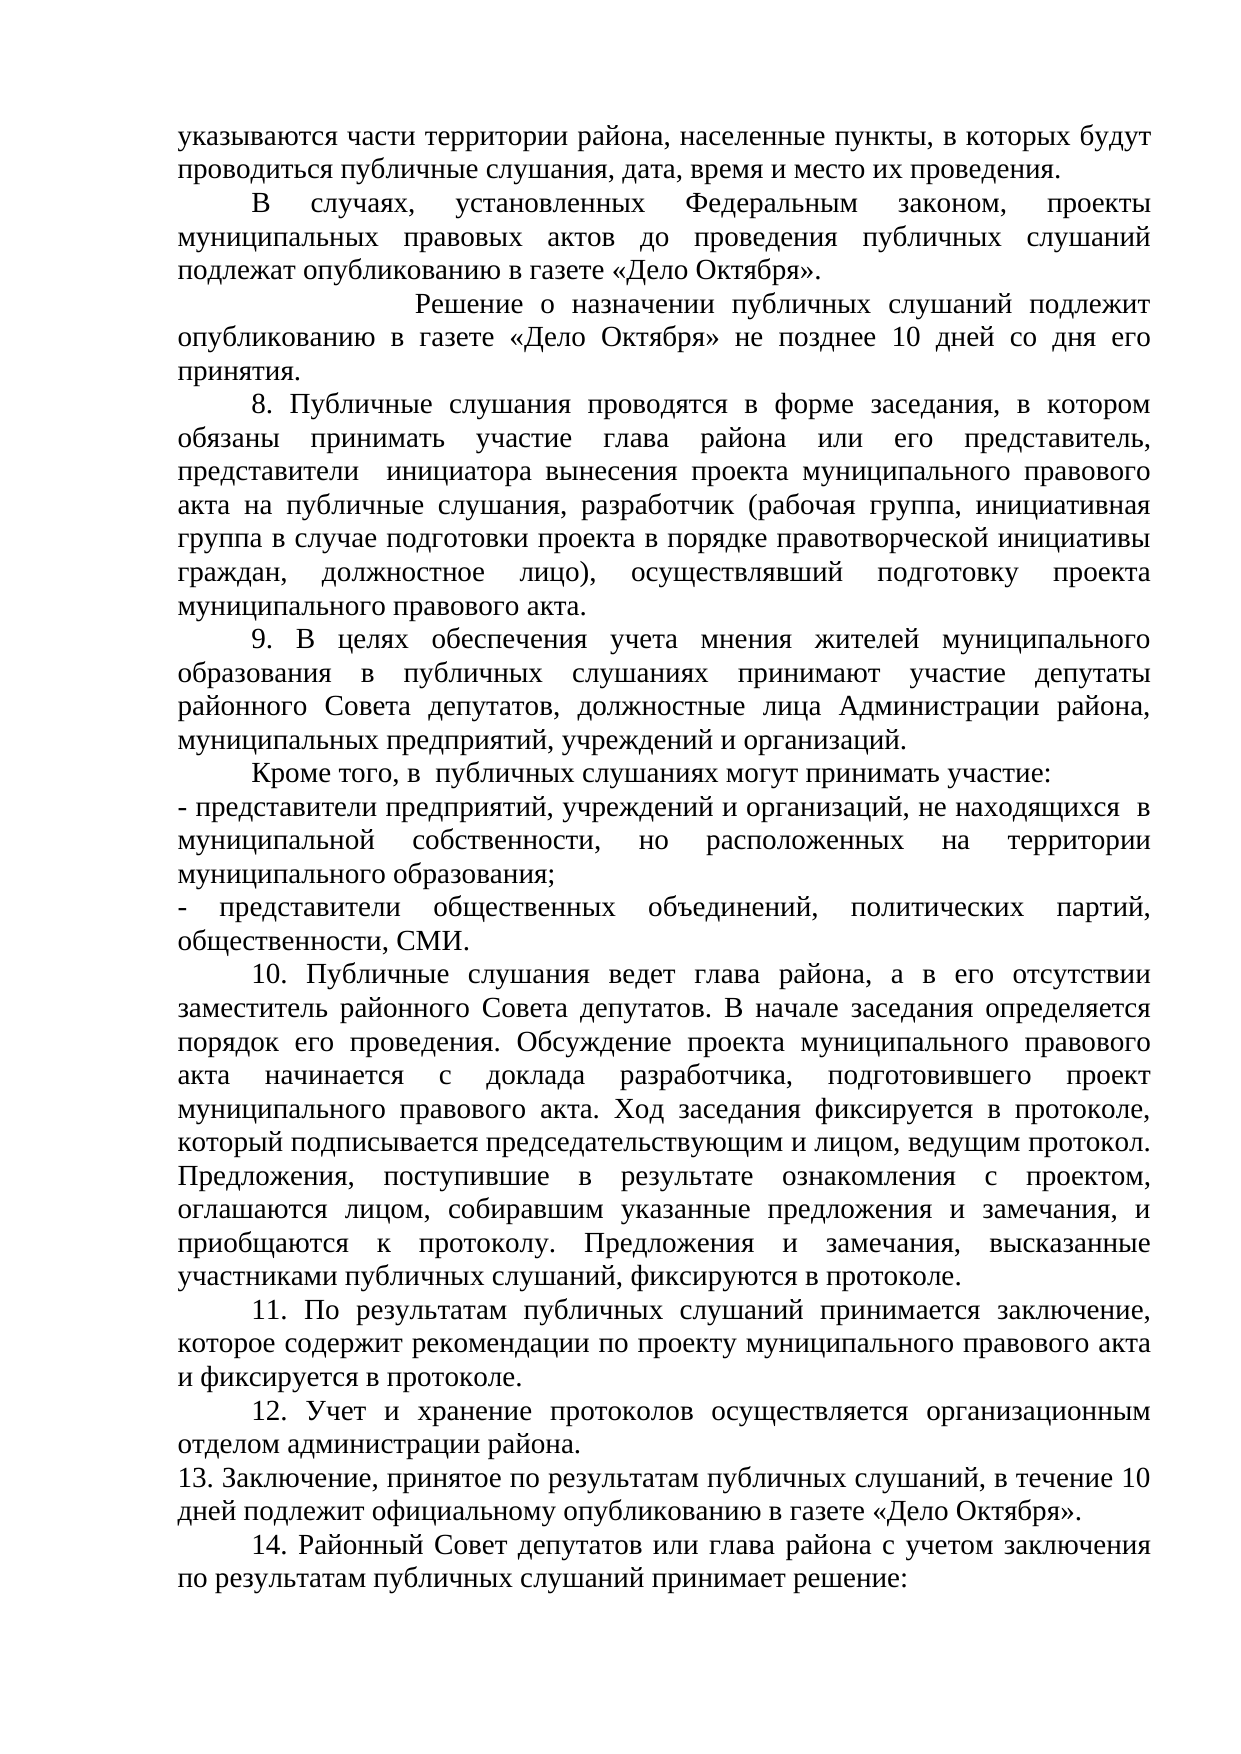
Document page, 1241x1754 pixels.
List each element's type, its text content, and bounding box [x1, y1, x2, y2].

text 11. По результатам публичных слушаний принимается заключение, которое содержит рекомендации по проекту муниципального правового акта и фиксируется в протоколе. [177, 1292, 1152, 1393]
text - представители предприятий, учреждений и организаций, не находящихся в муниципальной собственности, но расположенных на территории муниципального образования; [177, 789, 1152, 889]
text 12. Учет и хранение протоколов осуществляется организационным отделом администрации района. [177, 1393, 1152, 1460]
text 13. Заключение, принятое по результатам публичных слушаний, в течение 10 дней подлежит официальному опубликованию в газете «Дело Октября». [177, 1460, 1152, 1527]
text Решение о назначении публичных слушаний подлежит опубликованию в газете «Дело Октября» не позднее 10 дней со дня его принятия. [177, 286, 1152, 386]
text Кроме того, в публичных слушаниях могут принимать участие: [177, 755, 1152, 789]
text В случаях, установленных Федеральным законом, проекты муниципальных правовых актов до проведения публичных слушаний подлежат опубликованию в газете «Дело Октября». [177, 185, 1152, 286]
text 8. Публичные слушания проводятся в форме заседания, в котором обязаны принимать участие глава района или его представитель, представители инициатора вынесения проекта муниципального правового акта на публичные слушания, разработчик (рабочая группа, инициативная группа в случае подготовки проекта в порядке правотворческой инициативы граждан, должностное лицо), осуществлявший подготовку проекта муниципального правового акта. [177, 386, 1152, 621]
text 10. Публичные слушания ведет глава района, а в его отсутствии заместитель районного Совета депутатов. В начале заседания определяется порядок его проведения. Обсуждение проекта муниципального правового акта начинается с доклада разработчика, подготовившего проект муниципального правового акта. Ход заседания фиксируется в протоколе, который подписывается председательствующим и лицом, ведущим протокол. Предложения, поступившие в результате ознакомления с проектом, оглашаются лицом, собиравшим указанные предложения и замечания, и приобщаются к протоколу. Предложения и замечания, высказанные участниками публичных слушаний, фиксируются в протоколе. [177, 957, 1152, 1292]
text - представители общественных объединений, политических партий, общественности, СМИ. [177, 889, 1152, 957]
text 9. В целях обеспечения учета мнения жителей муниципального образования в публичных слушаниях принимают участие депутаты районного Совета депутатов, должностные лица Администрации района, муниципальных предприятий, учреждений и организаций. [177, 621, 1152, 755]
text 14. Районный Совет депутатов или глава района с учетом заключения по результатам публичных слушаний принимает решение: [177, 1527, 1152, 1594]
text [177, 118, 1152, 185]
